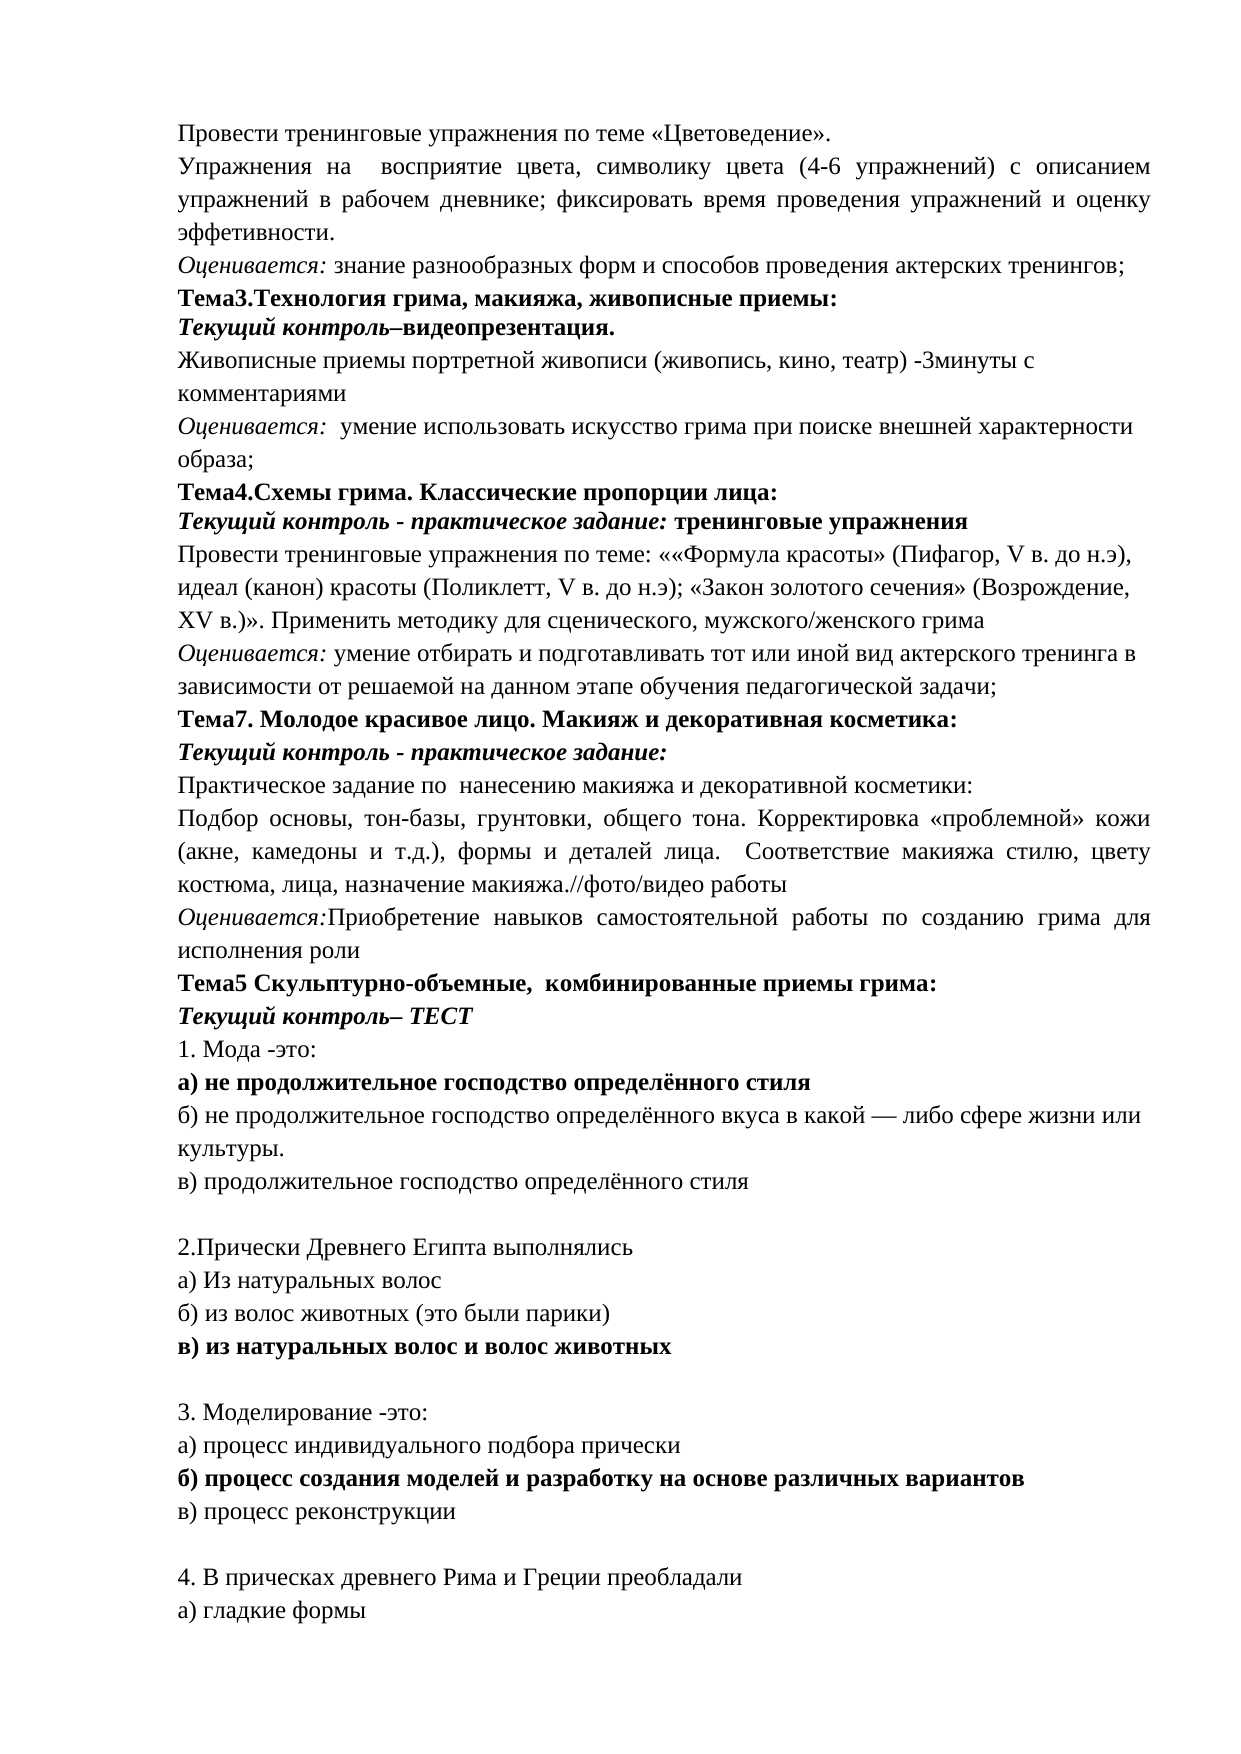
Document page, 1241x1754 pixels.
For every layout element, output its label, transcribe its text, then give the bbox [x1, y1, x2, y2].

text Практическое задание по нанесению макияжа и декоративной косметики: [177, 770, 1152, 799]
list а) процесс индивидуального подбора прически [177, 1430, 1152, 1459]
text Оценивается: умение использовать искусство грима при поиске внешней характерности образа; [177, 411, 1152, 473]
list 2.Прически Древнего Египта выполнялись [177, 1232, 1152, 1261]
text Провести тренинговые упражнения по теме «Цветоведение». [177, 118, 1152, 147]
text Тема7. Молодое красивое лицо. Макияж и декоративная косметика: [177, 704, 1152, 733]
list в) из натуральных волос и волос животных [177, 1331, 1152, 1360]
list 1. Мода -это: [177, 1034, 1152, 1063]
list а) не продолжительное господство определённого стиля [177, 1067, 1152, 1096]
list в) процесс реконструкции [177, 1496, 1152, 1525]
list б) не продолжительное господство определённого вкуса в какой — либо сфере жизни или культуры. [177, 1100, 1152, 1162]
text Тема3.Технология грима, макияжа, живописные приемы: [177, 283, 1152, 312]
text Упражнения на восприятие цвета, символику цвета (4-6 упражнений) с описанием упражнений в рабочем дневнике; фиксировать время проведения упражнений и оценку эффетивности. [177, 151, 1152, 246]
list в) продолжительное господство определённого стиля [177, 1166, 1152, 1195]
text Оценивается: умение отбирать и подготавливать тот или иной вид актерского тренинга в зависимости от решаемой на данном этапе обучения педагогической задачи; [177, 638, 1152, 700]
list 4. В прическах древнего Рима и Греции преобладали [177, 1562, 1152, 1591]
text Тема4.Схемы грима. Классические пропорции лица: [177, 477, 1152, 506]
text Живописные приемы портретной живописи (живопись, кино, театр) -3минуты с комментариями [177, 345, 1152, 407]
text Тема5 Скульптурно-объемные, комбинированные приемы грима: [177, 968, 1152, 997]
list 3. Моделирование -это: [177, 1397, 1152, 1426]
text Текущий контроль - практическое задание: тренинговые упражнения [177, 506, 1152, 534]
text Текущий контроль - практическое задание: [177, 737, 1152, 766]
list а) гладкие формы [177, 1596, 1152, 1624]
text Текущий контроль–видеопрезентация. [177, 312, 1152, 341]
text Оценивается: знание разнообразных форм и способов проведения актерских тренингов; [177, 250, 1152, 279]
text Подбор основы, тон-базы, грунтовки, общего тона. Корректировка «проблемной» кожи (акне, камедоны и т.д.), формы и деталей лица. Соответствие макияжа стилю, цвету костюма, лица, назначение макияжа.//фото/видео работы [177, 803, 1152, 898]
list б) процесс создания моделей и разработку на основе различных вариантов [177, 1463, 1152, 1492]
text Текущий контроль– ТЕСТ [177, 1001, 1152, 1030]
text Оценивается:Приобретение навыков самостоятельной работы по созданию грима для исполнения роли [177, 902, 1152, 964]
list б) из волос животных (это были парики) [177, 1298, 1152, 1327]
list а) Из натуральных волос [177, 1265, 1152, 1294]
text Провести тренинговые упражнения по теме: ««Формула красоты» (Пифагор, V в. до н.э), идеал (канон) красоты (Поликлетт, V в. до н.э); «Закон золотого сечения» (Возрождение, ХV в.)». Применить методику для сценического, мужского/женского грима [177, 539, 1152, 634]
